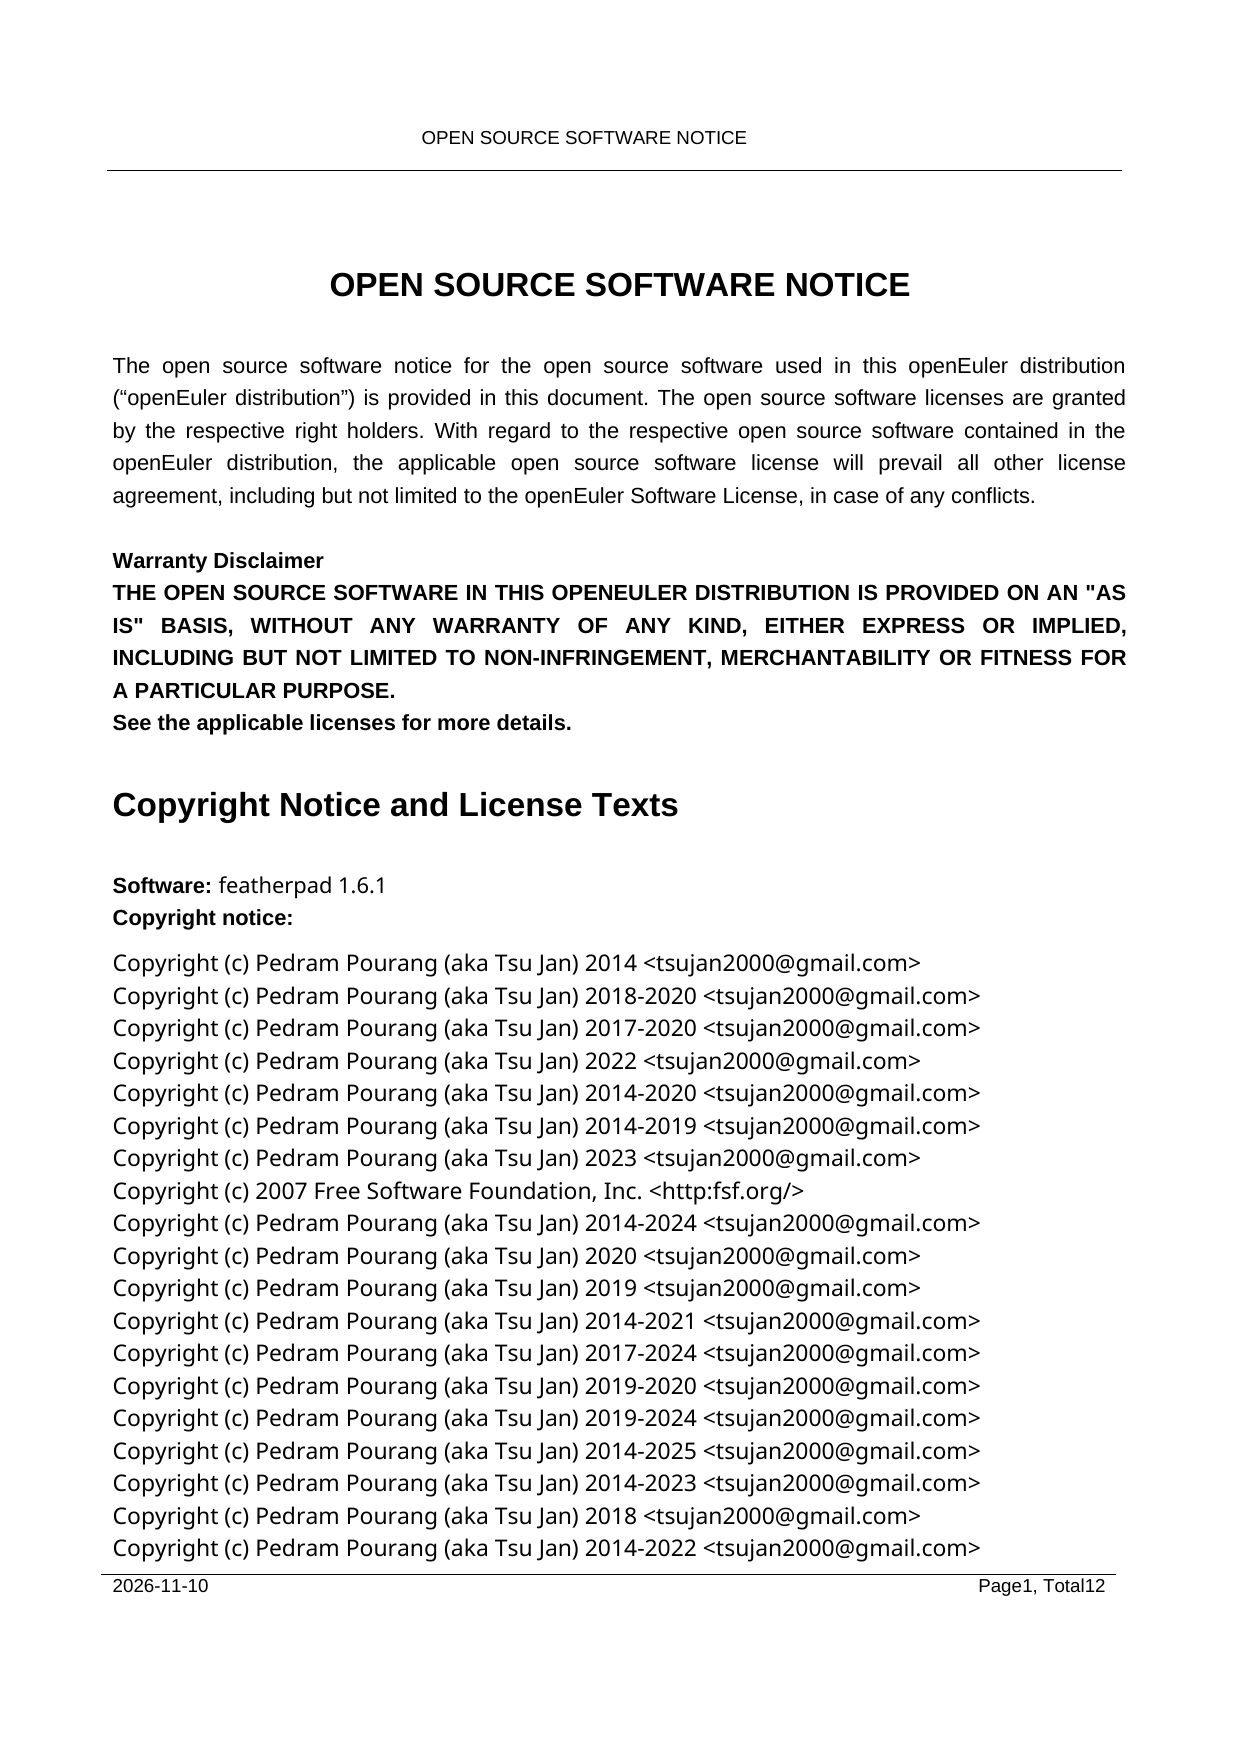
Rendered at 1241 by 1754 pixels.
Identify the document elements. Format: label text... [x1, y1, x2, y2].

text The open source software notice for the open source software used in this openEuler distribution (“openEuler distribution”) is provided in this document. The open source software licenses are granted by the respective right holders. With regard to the respective open source software contained in the openEuler distribution, the applicable open source software license will prevail all other license agreement, including but not limited to the openEuler Software License, in case of any conflicts. [112, 349, 1128, 511]
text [112, 947, 1128, 1564]
title Software: featherpad 1.6.1 [112, 869, 1128, 901]
text Copyright Notice and License Texts [112, 771, 1128, 836]
text THE OPEN SOURCE SOFTWARE IN THIS OPENEULER DISTRIBUTION IS PROVIDED ON AN "AS IS" BASIS, WITHOUT ANY WARRANTY OF ANY KIND, EITHER EXPRESS OR IMPLIED, INCLUDING BUT NOT LIMITED TO NON-INFRINGEMENT, MERCHANTABILITY OR FITNESS FOR A PARTICULAR PURPOSE. See the applicable licenses for more details. [112, 576, 1128, 739]
text Warranty Disclaimer [112, 544, 1128, 576]
text OPEN SOURCE SOFTWARE NOTICE [112, 251, 1128, 316]
text Copyright notice: [112, 901, 1128, 934]
